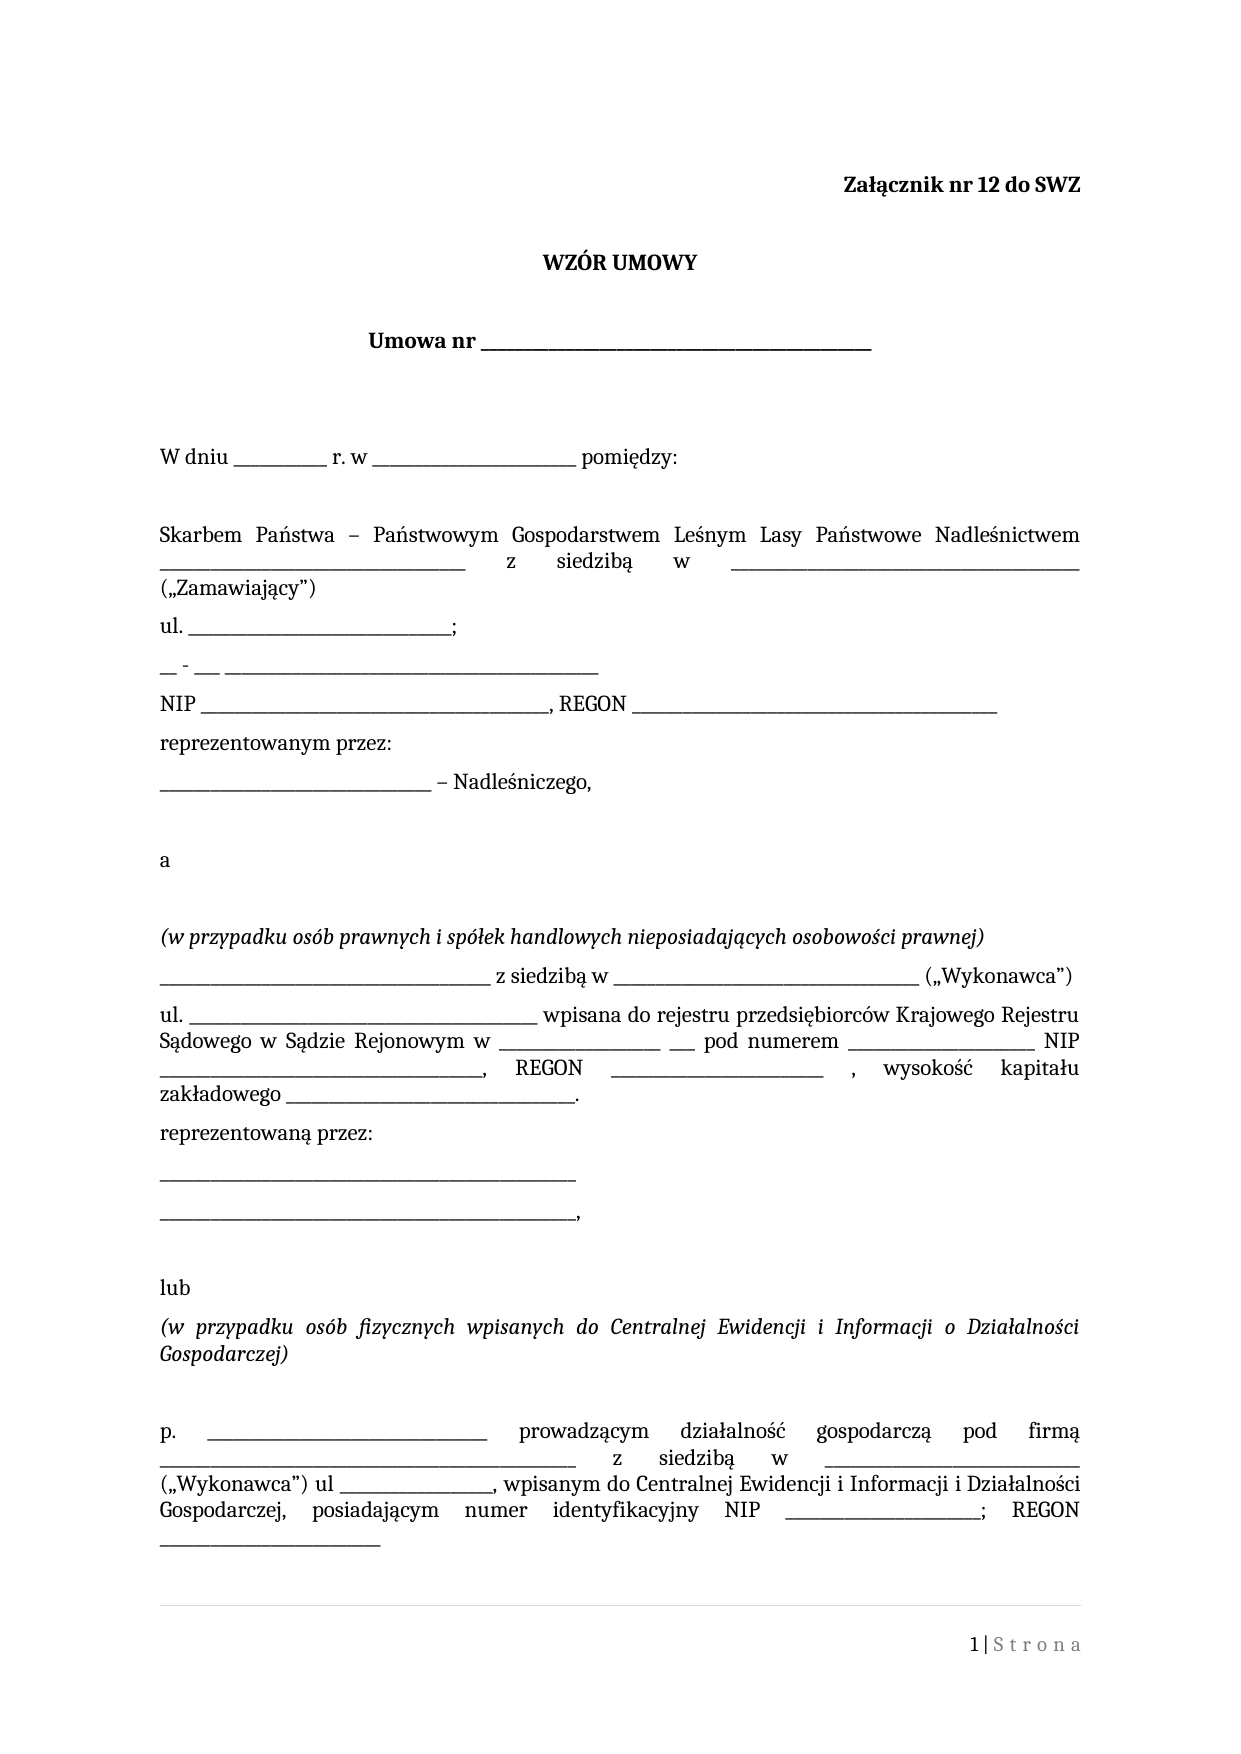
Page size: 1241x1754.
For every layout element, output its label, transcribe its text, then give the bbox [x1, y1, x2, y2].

text reprezentowanym przez: [159, 730, 1081, 756]
text lub [159, 1275, 1081, 1301]
text p. _________________________________ prowadzącym działalność gospodarczą pod firmą _________________________________________________ z siedzibą w ______________________________ („Wykonawca”) ul __________________, wpisanym do Centralnej Ewidencji i Informacji i Działalności Gospodarczej, posiadającym numer identyfikacyjny NIP _______________________; REGON __________________________ [159, 1418, 1081, 1550]
text Załącznik nr 12 do SWZ [159, 172, 1081, 198]
text reprezentowaną przez: [159, 1120, 1081, 1146]
text Umowa nr ______________________________________________ [159, 327, 1081, 354]
text _______________________________________ z siedzibą w ____________________________________ („Wykonawca”) [159, 963, 1081, 989]
text (w przypadku osób prawnych i spółek handlowych nieposiadających osobowości prawnej) [159, 924, 1081, 950]
text ul. _______________________________; [159, 613, 1081, 639]
text a [159, 846, 1081, 873]
text ul. _________________________________________ wpisana do rejestru przedsiębiorców Krajowego Rejestru Sądowego w Sądzie Rejonowym w ___________________ ___ pod numerem ______________________ NIP ______________________________________, REGON _________________________ , wysokość kapitału zakładowego __________________________________. [159, 1002, 1081, 1107]
text NIP _________________________________________, REGON ___________________________________________ [159, 691, 1081, 717]
text ________________________________ – Nadleśniczego, [159, 769, 1081, 795]
text __ - ___ ____________________________________________ [159, 652, 1081, 678]
text Skarbem Państwa – Państwowym Gospodarstwem Leśnym Lasy Państwowe Nadleśnictwem ____________________________________ z siedzibą w _________________________________________ („Zamawiający”) [159, 522, 1081, 601]
text _________________________________________________, [159, 1197, 1081, 1224]
text W dniu ___________ r. w ________________________ pomiędzy: [159, 444, 1081, 470]
text (w przypadku osób fizycznych wpisanych do Centralnej Ewidencji i Informacji o Działalności Gospodarczej) [159, 1314, 1081, 1367]
text _________________________________________________ [159, 1158, 1081, 1185]
text WZÓR UMOWY [159, 250, 1081, 276]
